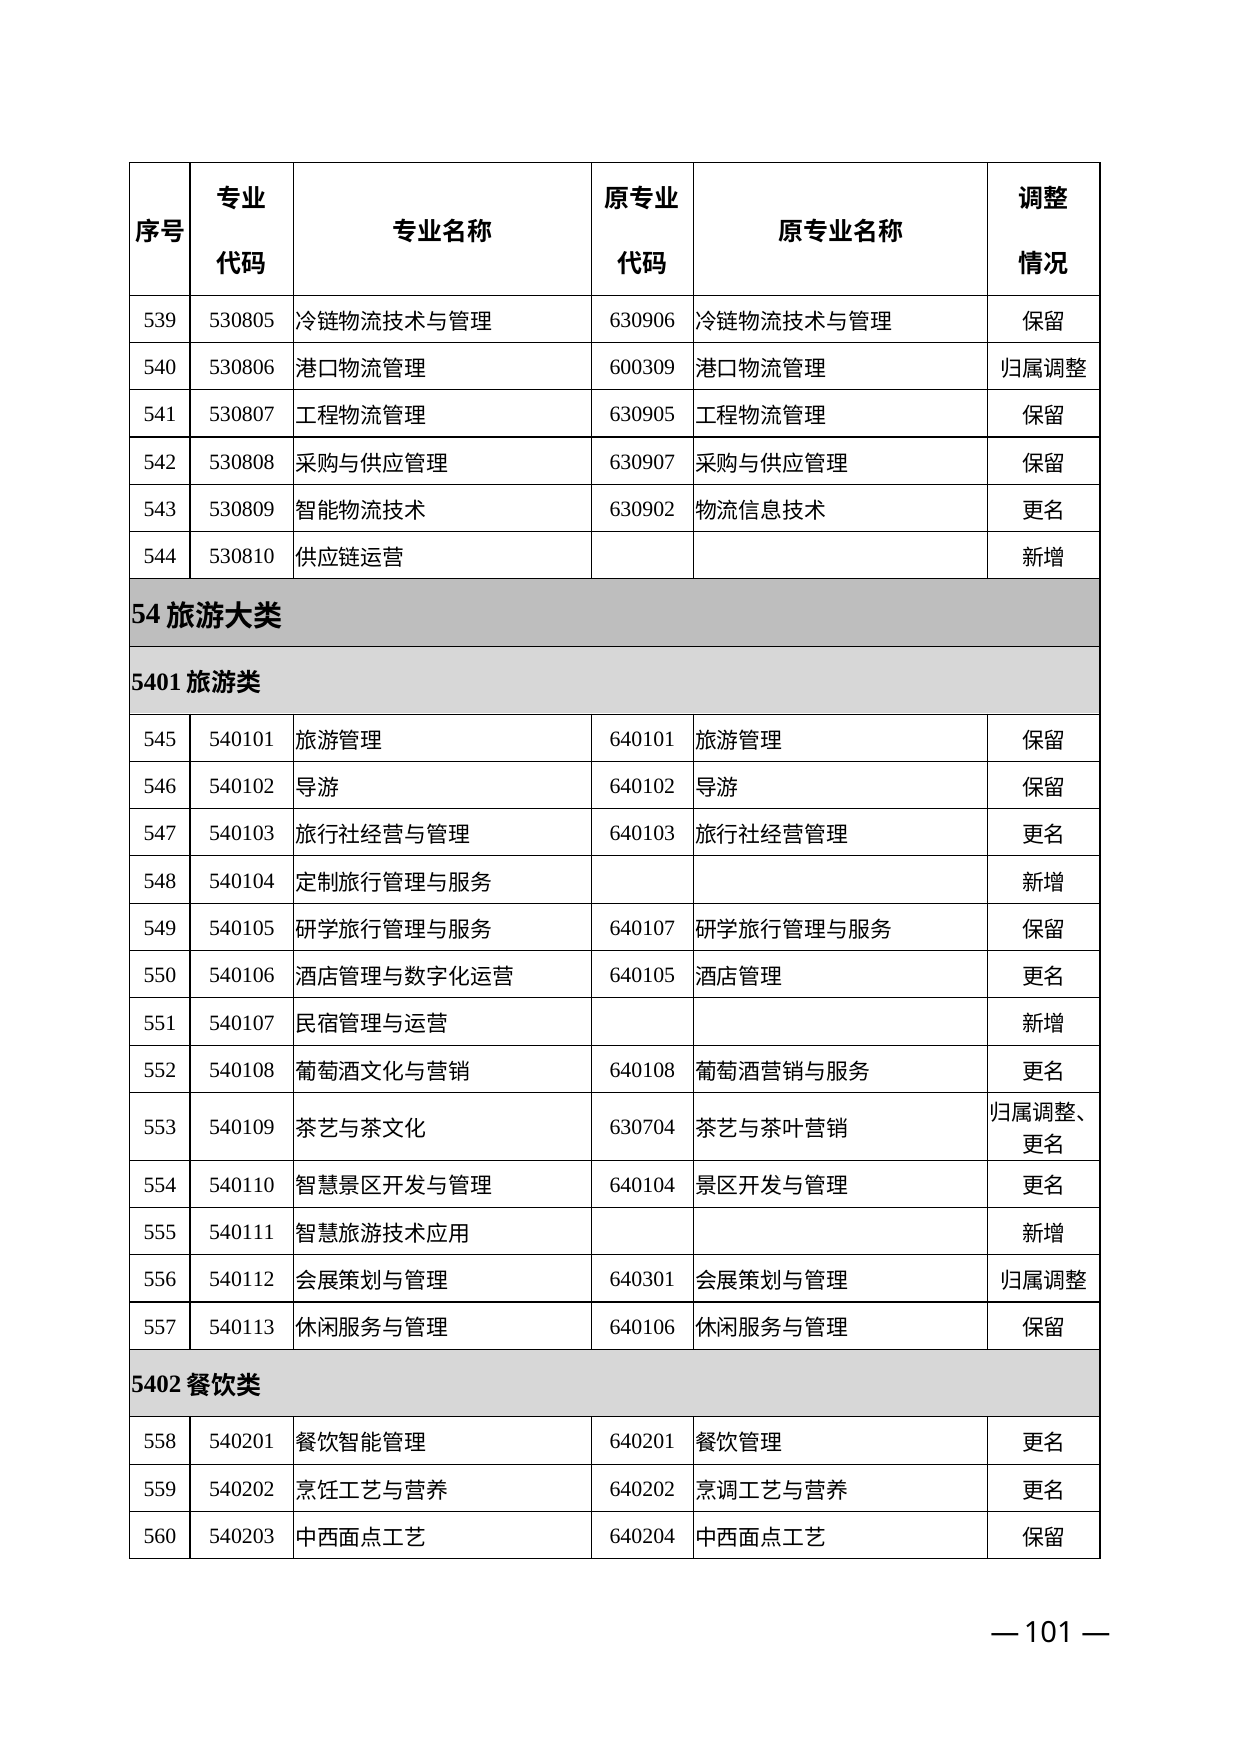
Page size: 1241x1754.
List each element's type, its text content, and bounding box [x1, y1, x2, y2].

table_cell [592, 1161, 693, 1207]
table_header 序号 [130, 163, 189, 294]
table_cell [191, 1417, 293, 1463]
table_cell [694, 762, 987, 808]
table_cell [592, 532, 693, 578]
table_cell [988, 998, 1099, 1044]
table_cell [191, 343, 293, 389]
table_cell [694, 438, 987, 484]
table_header 专业 代码 [191, 163, 293, 294]
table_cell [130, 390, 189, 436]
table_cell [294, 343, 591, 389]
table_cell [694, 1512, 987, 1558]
table_header 调整 情况 [988, 163, 1099, 294]
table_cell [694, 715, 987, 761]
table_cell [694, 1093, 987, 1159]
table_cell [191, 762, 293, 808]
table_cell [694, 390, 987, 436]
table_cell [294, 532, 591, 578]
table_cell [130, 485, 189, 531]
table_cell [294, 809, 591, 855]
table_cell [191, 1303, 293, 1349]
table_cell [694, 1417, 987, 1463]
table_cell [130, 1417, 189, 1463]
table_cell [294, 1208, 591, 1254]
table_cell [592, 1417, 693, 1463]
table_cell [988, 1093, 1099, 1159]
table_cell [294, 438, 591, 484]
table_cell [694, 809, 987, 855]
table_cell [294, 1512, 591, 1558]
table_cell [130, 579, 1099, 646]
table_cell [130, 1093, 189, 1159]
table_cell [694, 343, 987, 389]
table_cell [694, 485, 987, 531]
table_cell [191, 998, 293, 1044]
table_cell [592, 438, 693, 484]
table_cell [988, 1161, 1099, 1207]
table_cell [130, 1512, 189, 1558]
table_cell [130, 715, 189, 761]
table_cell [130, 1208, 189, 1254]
table_header 原专业 代码 [592, 163, 693, 294]
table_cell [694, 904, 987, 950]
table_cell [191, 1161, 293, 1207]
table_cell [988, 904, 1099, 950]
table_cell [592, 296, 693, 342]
table_header 原专业名称 [694, 163, 987, 294]
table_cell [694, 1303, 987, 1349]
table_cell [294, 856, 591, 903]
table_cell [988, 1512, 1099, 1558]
table_header 专业名称 [294, 163, 591, 294]
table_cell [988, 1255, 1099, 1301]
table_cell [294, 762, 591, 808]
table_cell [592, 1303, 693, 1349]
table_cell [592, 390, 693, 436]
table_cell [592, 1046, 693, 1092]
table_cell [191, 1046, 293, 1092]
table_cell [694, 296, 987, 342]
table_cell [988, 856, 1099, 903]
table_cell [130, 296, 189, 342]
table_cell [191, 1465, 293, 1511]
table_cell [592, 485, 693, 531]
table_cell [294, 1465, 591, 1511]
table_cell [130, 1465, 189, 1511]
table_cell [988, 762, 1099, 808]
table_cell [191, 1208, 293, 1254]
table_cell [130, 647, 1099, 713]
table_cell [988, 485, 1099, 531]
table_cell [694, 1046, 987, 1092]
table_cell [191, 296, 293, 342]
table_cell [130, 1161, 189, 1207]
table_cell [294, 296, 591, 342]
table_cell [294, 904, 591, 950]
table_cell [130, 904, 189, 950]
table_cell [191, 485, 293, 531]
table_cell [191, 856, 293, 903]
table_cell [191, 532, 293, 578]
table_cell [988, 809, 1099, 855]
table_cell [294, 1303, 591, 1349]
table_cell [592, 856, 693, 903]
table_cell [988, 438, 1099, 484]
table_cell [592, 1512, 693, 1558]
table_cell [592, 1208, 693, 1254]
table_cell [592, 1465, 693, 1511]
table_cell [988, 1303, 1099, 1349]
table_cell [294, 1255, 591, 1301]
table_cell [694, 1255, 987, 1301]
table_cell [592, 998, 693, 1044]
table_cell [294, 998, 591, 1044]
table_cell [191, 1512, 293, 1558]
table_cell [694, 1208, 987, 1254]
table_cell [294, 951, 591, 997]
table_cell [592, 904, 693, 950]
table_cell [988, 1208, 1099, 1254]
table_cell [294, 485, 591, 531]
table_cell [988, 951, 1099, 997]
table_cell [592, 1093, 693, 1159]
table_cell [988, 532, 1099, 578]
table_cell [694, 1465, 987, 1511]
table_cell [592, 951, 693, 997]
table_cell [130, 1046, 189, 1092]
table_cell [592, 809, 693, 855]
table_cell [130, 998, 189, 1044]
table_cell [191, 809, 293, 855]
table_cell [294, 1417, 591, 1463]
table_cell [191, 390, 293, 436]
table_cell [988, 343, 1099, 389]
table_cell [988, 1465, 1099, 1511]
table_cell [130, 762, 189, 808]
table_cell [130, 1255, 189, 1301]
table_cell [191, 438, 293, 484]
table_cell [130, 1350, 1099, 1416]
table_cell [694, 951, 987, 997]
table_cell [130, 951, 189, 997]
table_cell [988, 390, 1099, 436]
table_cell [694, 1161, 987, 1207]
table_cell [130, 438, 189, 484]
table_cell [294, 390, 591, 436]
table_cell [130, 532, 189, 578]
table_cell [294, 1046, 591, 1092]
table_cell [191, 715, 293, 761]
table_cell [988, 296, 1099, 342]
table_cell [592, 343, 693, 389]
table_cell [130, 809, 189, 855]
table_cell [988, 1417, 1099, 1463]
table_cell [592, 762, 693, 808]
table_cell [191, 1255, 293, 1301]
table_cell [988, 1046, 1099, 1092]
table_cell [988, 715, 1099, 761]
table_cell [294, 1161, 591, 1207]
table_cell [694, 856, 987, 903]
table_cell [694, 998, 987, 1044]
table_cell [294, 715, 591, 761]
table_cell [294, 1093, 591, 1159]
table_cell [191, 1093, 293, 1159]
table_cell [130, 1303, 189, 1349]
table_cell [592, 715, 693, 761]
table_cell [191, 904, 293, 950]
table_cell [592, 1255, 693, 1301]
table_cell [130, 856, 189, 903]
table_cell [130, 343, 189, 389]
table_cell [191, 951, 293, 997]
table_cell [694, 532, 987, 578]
